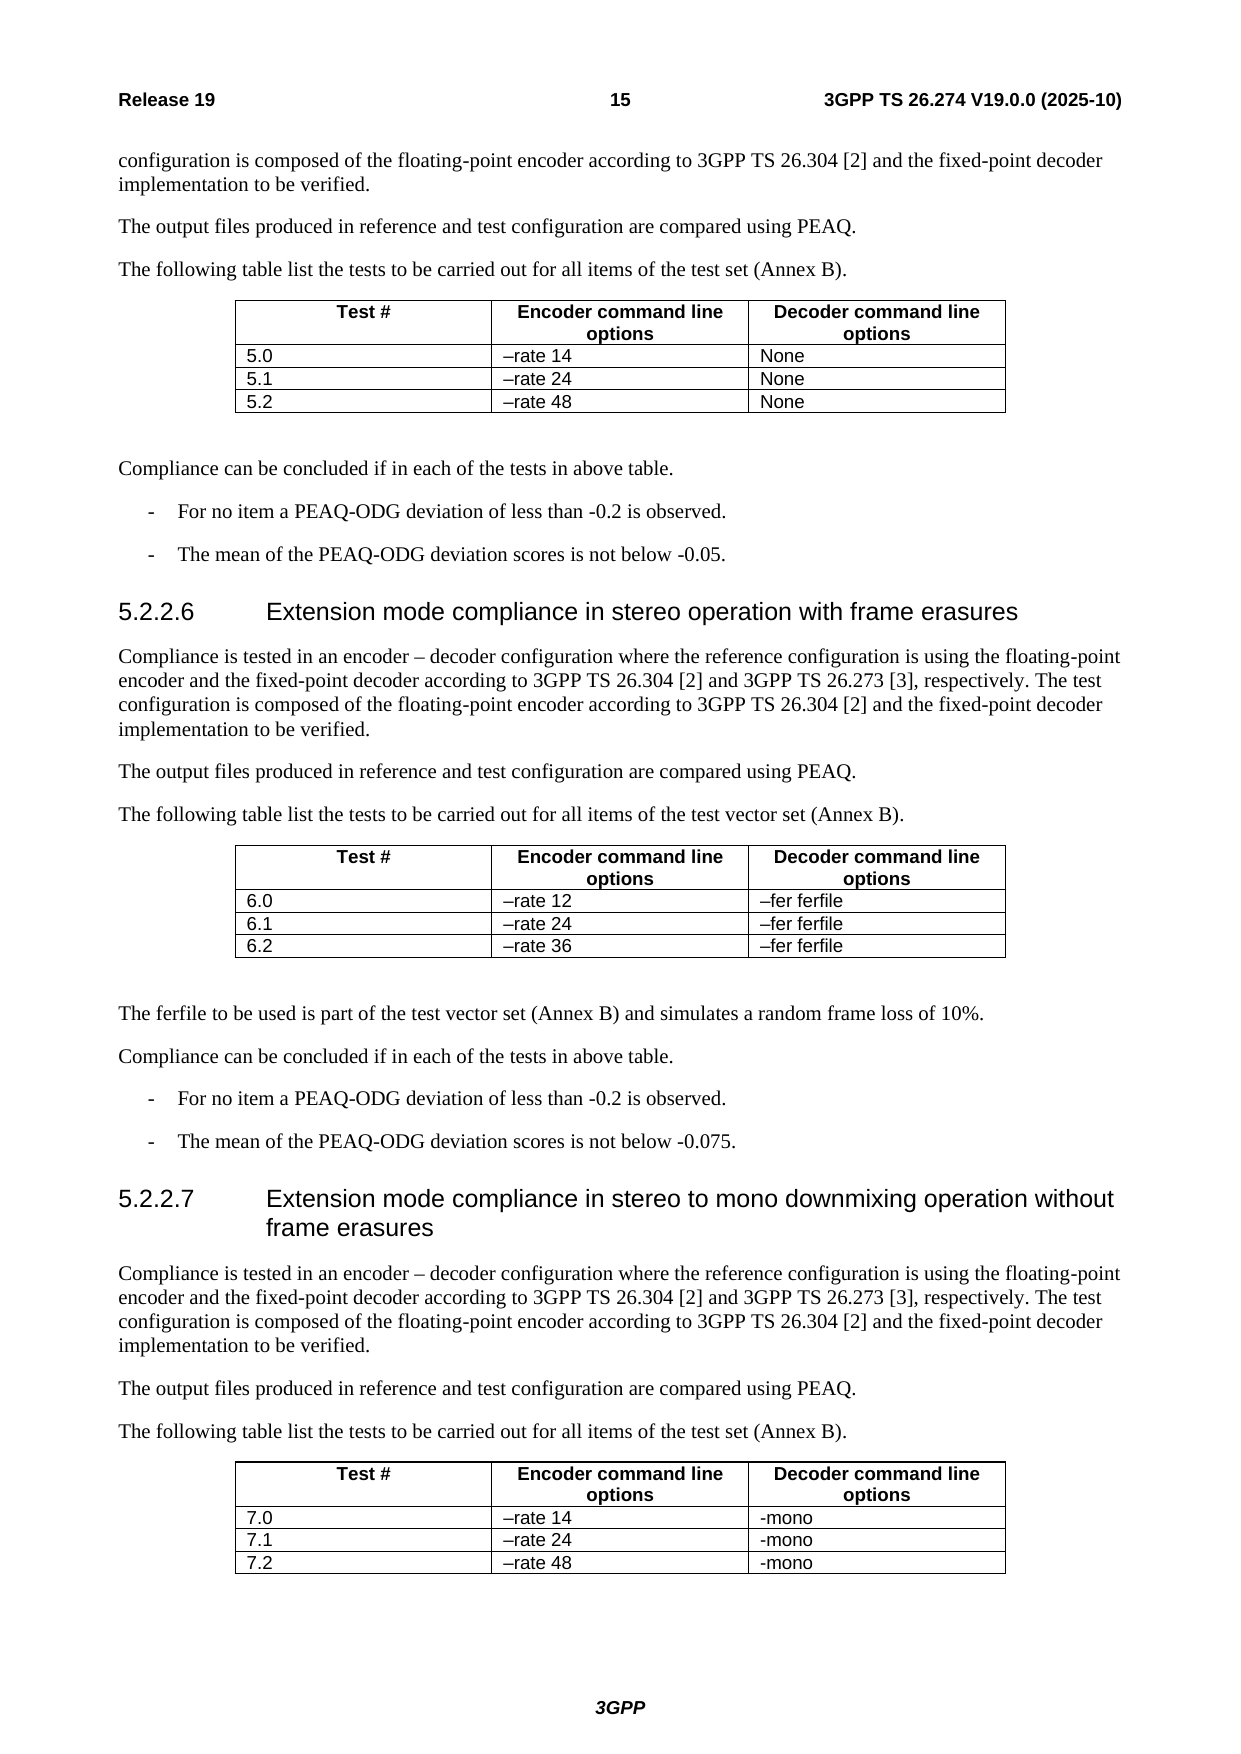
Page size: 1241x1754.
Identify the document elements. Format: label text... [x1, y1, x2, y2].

table_header Test # [236, 846, 491, 889]
table_cell 6.1 [236, 913, 491, 934]
table_header Decoder command line options [749, 1463, 1005, 1506]
text - The mean of the PEAQ-ODG deviation scores is not below -0.075. [148, 1129, 1122, 1153]
table_cell –rate 48 [492, 1552, 748, 1573]
table_header Decoder command line options [749, 846, 1005, 889]
text The following table list the tests to be carried out for all items of the test set (Annex B). [118, 257, 1122, 281]
text The output files produced in reference and test configuration are compared using PEAQ. [118, 759, 1122, 783]
table_cell 7.2 [236, 1552, 491, 1573]
table_header Encoder command line options [492, 301, 748, 344]
table_cell None [749, 390, 1005, 412]
table_header Decoder command line options [749, 301, 1005, 344]
table_cell None [749, 368, 1005, 389]
table_cell –rate 36 [492, 935, 748, 957]
table_header Encoder command line options [492, 846, 748, 889]
table_cell –rate 48 [492, 390, 748, 412]
table_cell -mono [749, 1507, 1005, 1528]
table_cell –rate 14 [492, 1507, 748, 1528]
text The following table list the tests to be carried out for all items of the test vector set (Annex B). [118, 802, 1122, 826]
table_cell –rate 14 [492, 345, 748, 367]
subtitle 5.2.2.6 Extension mode compliance in stereo operation with frame erasures [118, 597, 1122, 626]
table_cell 6.0 [236, 890, 491, 912]
table_cell None [749, 345, 1005, 367]
subtitle 5.2.2.7 Extension mode compliance in stereo to mono downmixing operation without frame erasures [118, 1184, 1122, 1242]
table_cell 5.1 [236, 368, 491, 389]
table_header Encoder command line options [492, 1463, 748, 1506]
text The output files produced in reference and test configuration are compared using PEAQ. [118, 1376, 1122, 1400]
table_cell –rate 24 [492, 368, 748, 389]
table_cell 7.0 [236, 1507, 491, 1528]
text The ferfile to be used is part of the test vector set (Annex B) and simulates a random frame loss of 10%. [118, 1001, 1122, 1025]
table_cell 7.1 [236, 1529, 491, 1551]
table_cell –rate 12 [492, 890, 748, 912]
table_cell –fer ferfile [749, 890, 1005, 912]
table_cell 6.2 [236, 935, 491, 957]
text The following table list the tests to be carried out for all items of the test set (Annex B). [118, 1418, 1122, 1443]
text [118, 147, 1122, 196]
table_cell -mono [749, 1552, 1005, 1573]
text Compliance can be concluded if in each of the tests in above table. [118, 1043, 1122, 1068]
table_header Test # [236, 301, 491, 344]
text - For no item a PEAQ-ODG deviation of less than -0.2 is observed. [148, 1086, 1122, 1110]
table_cell 5.0 [236, 345, 491, 367]
table_cell –fer ferfile [749, 935, 1005, 957]
table_cell –fer ferfile [749, 913, 1005, 934]
table_cell –rate 24 [492, 1529, 748, 1551]
text - The mean of the PEAQ-ODG deviation scores is not below -0.05. [148, 541, 1122, 566]
table_cell -mono [749, 1529, 1005, 1551]
text - For no item a PEAQ-ODG deviation of less than -0.2 is observed. [148, 499, 1122, 523]
table_cell –rate 24 [492, 913, 748, 934]
text The output files produced in reference and test configuration are compared using PEAQ. [118, 214, 1122, 238]
text Compliance can be concluded if in each of the tests in above table. [118, 456, 1122, 480]
table_cell 5.2 [236, 390, 491, 412]
table_header Test # [236, 1463, 491, 1506]
